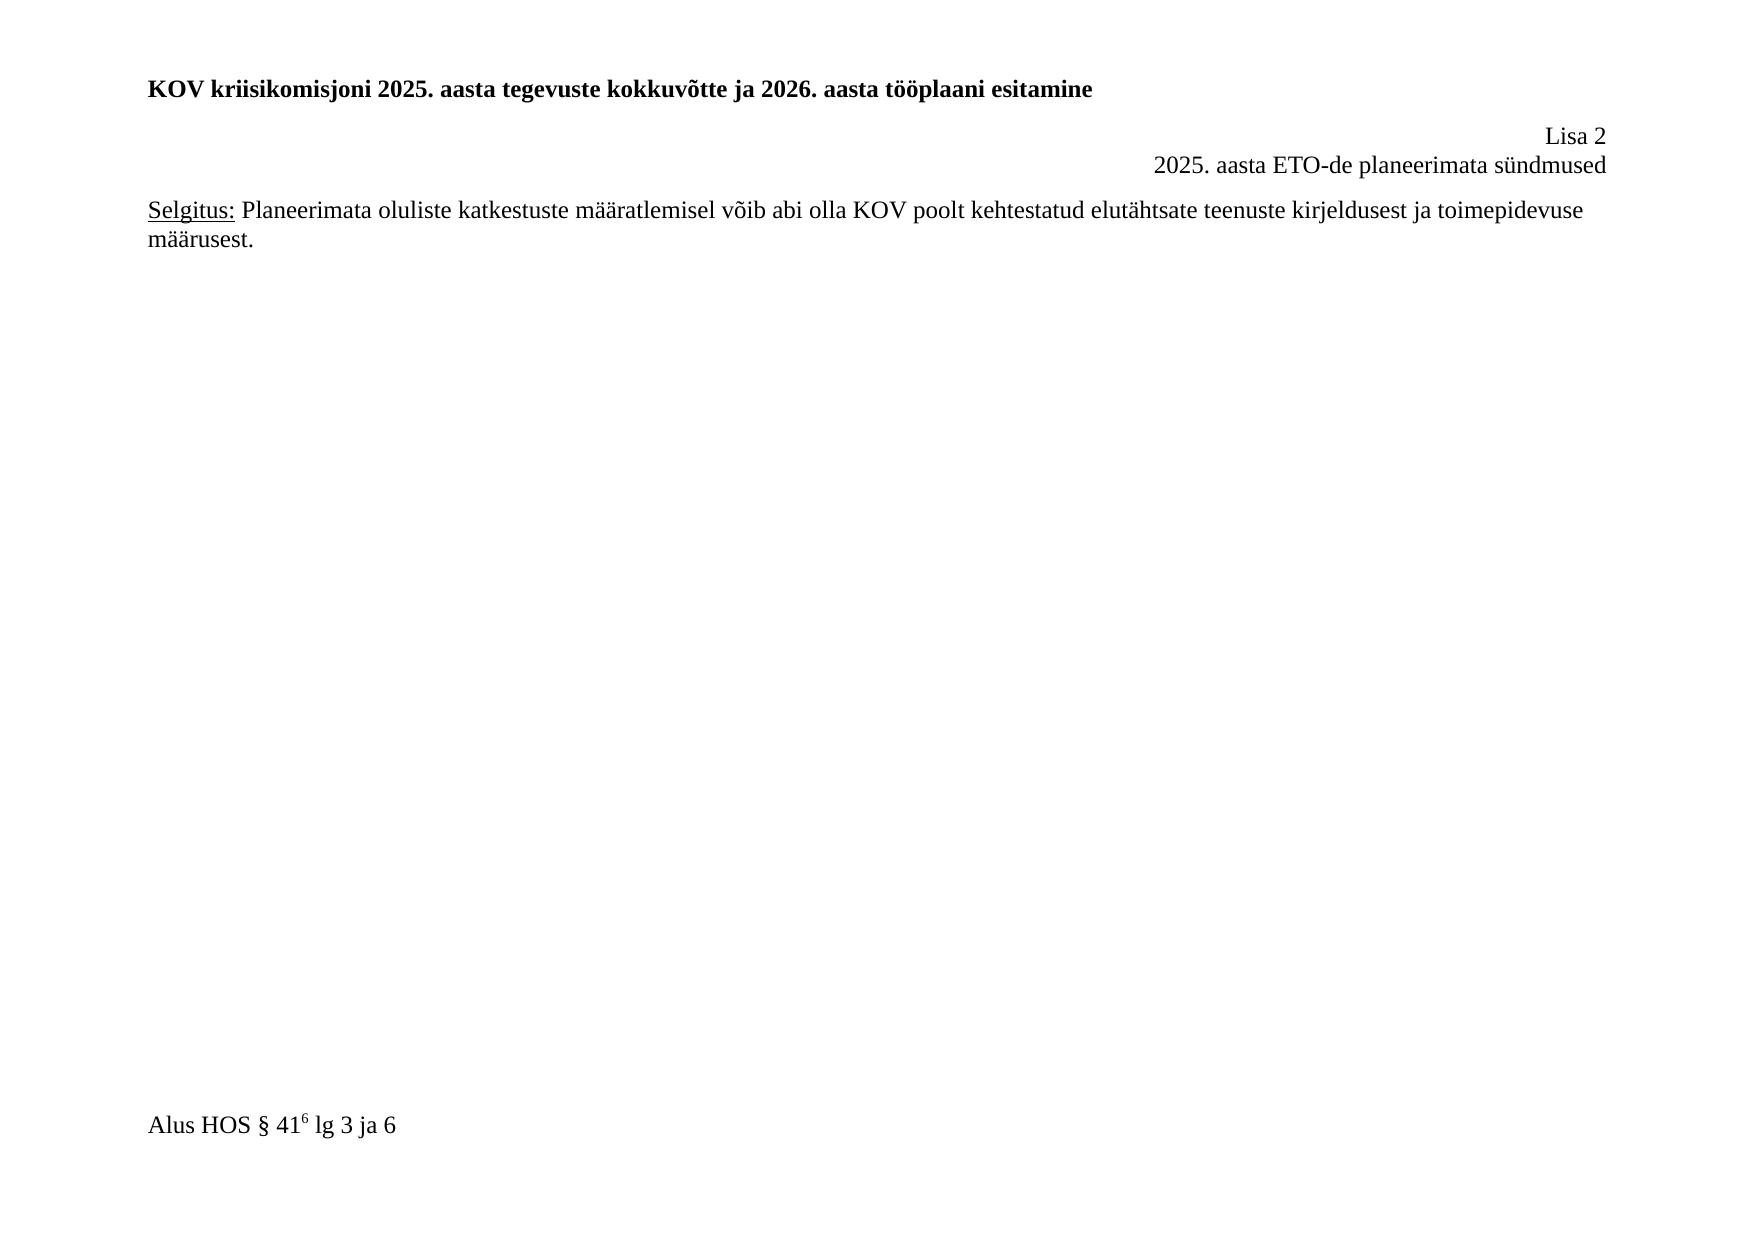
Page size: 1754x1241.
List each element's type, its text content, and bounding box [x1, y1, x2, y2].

text Selgitus: Planeerimata oluliste katkestuste määratlemisel võib abi olla KOV poolt kehtestatud elutähtsate teenuste kirjeldusest ja toimepidevuse määrusest. [148, 196, 1606, 253]
